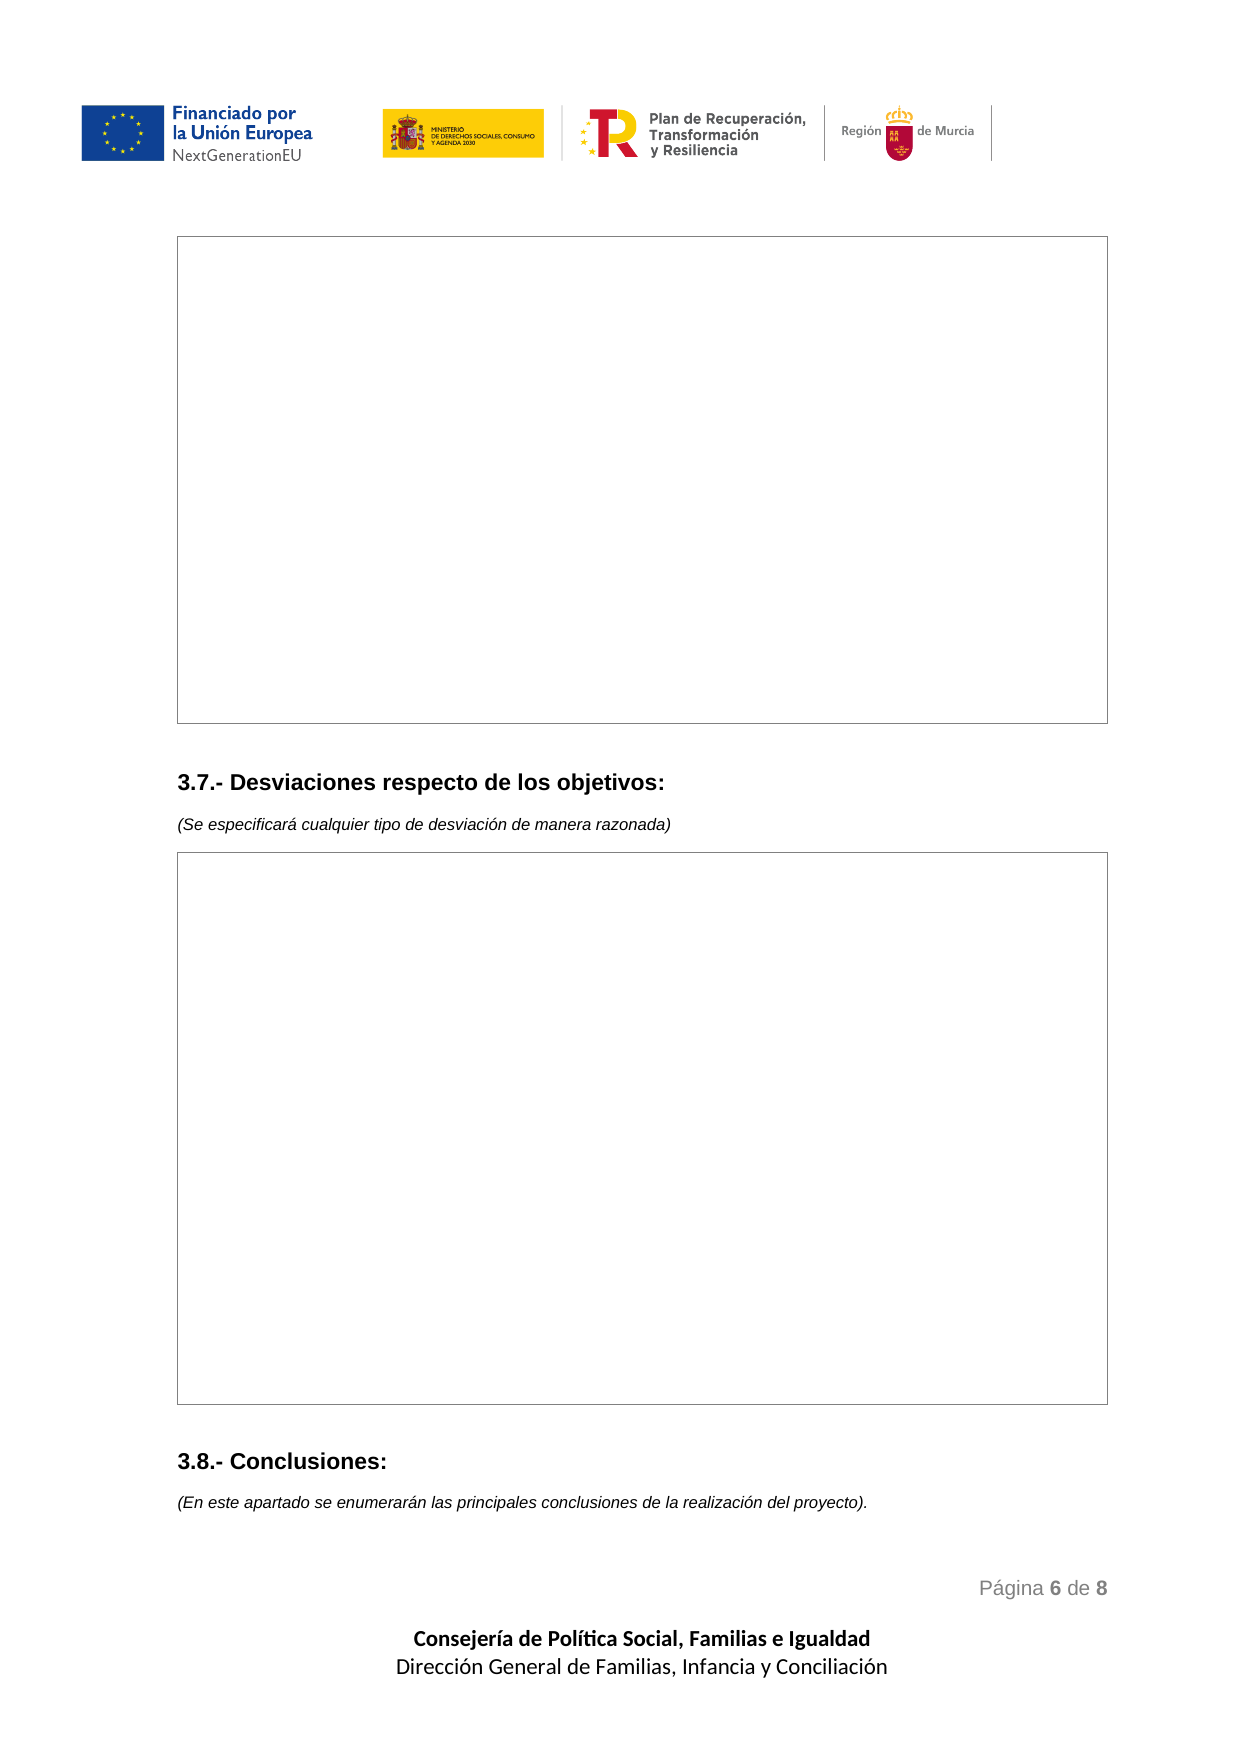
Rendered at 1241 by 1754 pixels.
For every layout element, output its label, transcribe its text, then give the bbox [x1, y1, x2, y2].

text (En este apartado se enumerarán las principales conclusiones de la realización del proyecto). [177, 1493, 1107, 1512]
table_header [178, 853, 1107, 1404]
text (Se especificará cualquier tipo de desviación de manera razonada) [177, 814, 1107, 834]
table_header [178, 237, 1107, 723]
picture [22, 8, 1241, 187]
text 3.7.- Desviaciones respecto de los objetivos: [177, 769, 1107, 796]
text 3.8.- Conclusiones: [177, 1448, 1107, 1474]
